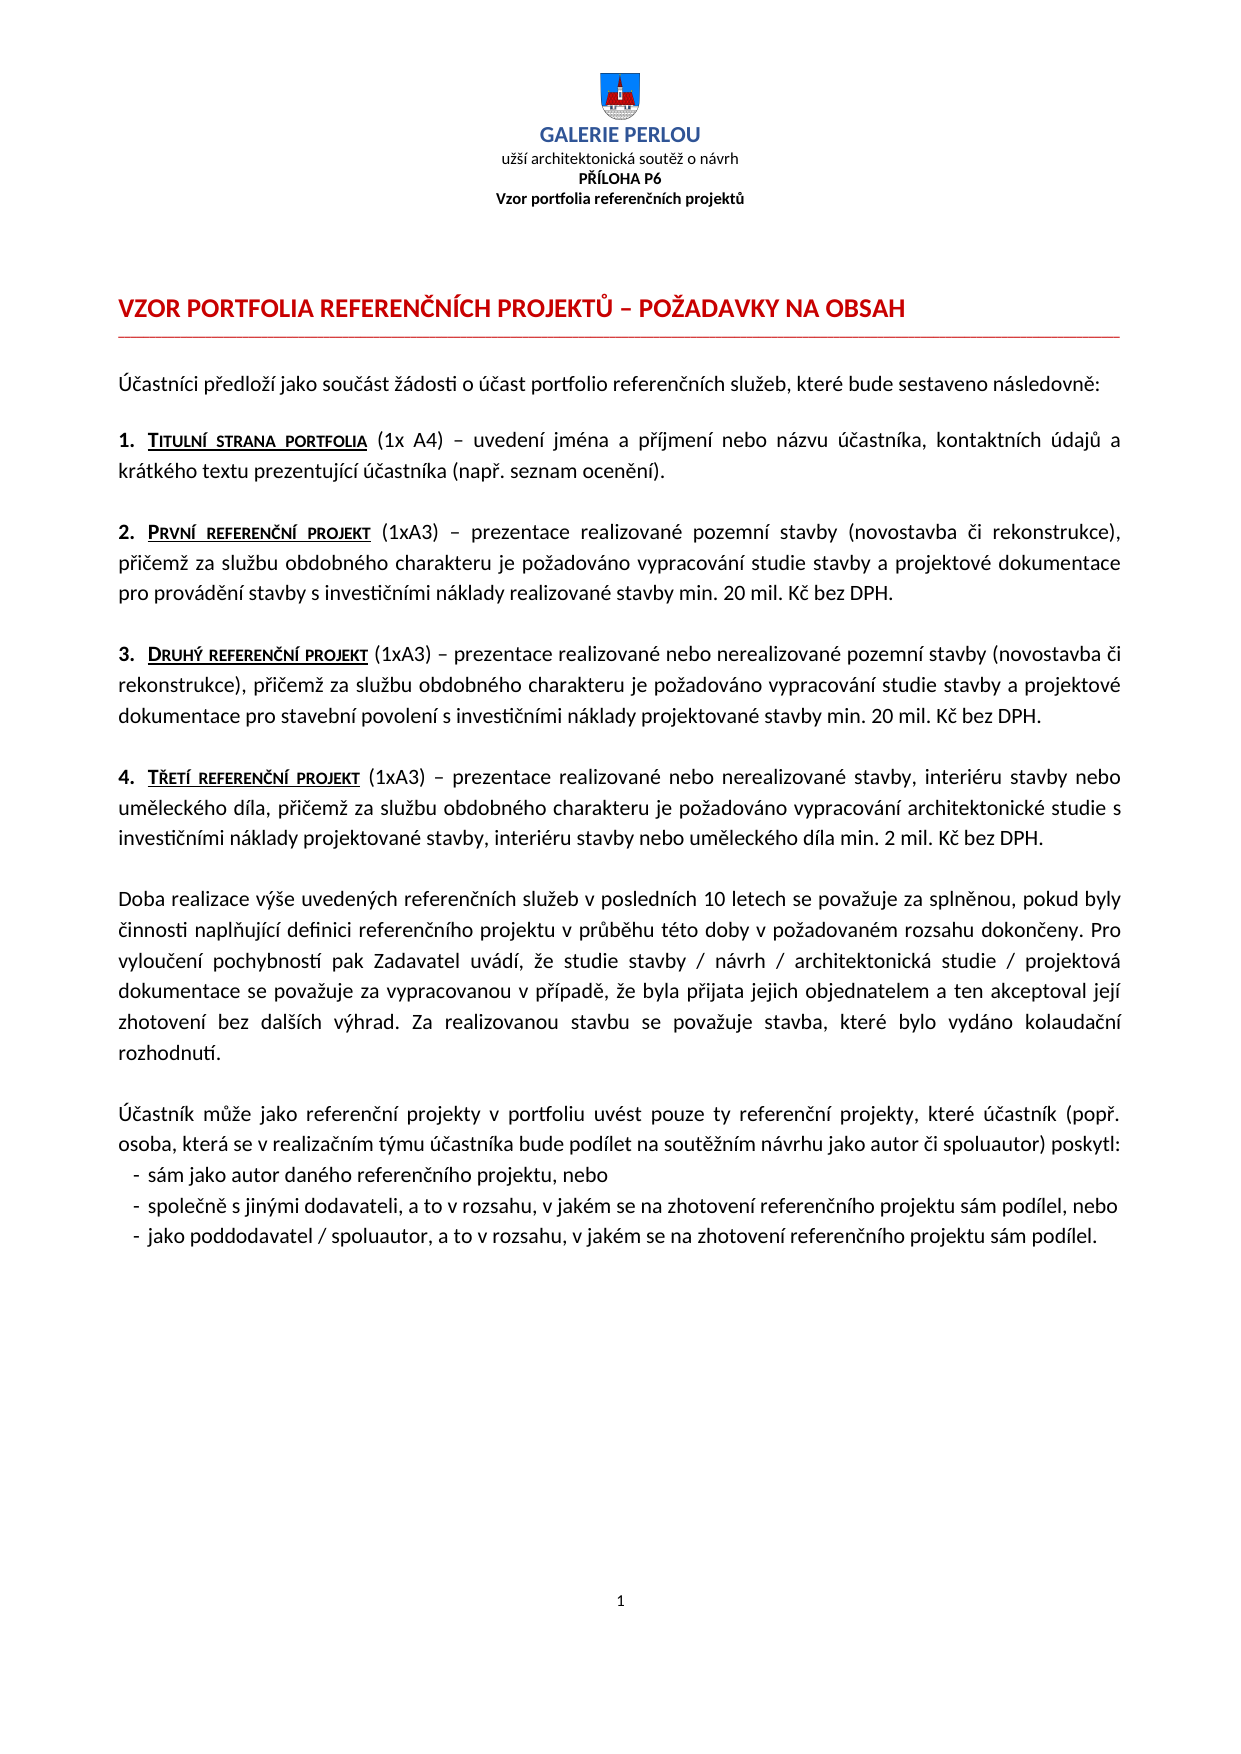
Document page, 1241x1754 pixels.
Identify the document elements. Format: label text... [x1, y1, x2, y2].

text VZOR PORTFOLIA REFERENČNÍCH PROJEKTŮ – POŽADAVKY NA OBSAH [118, 292, 1122, 325]
text 2. První referenční projekt (1xA3) – prezentace realizované pozemní stavby (novostavba či rekonstrukce), přičemž za službu obdobného charakteru je požadováno vypracování studie stavby a projektové dokumentace pro provádění stavby s investičními náklady realizované stavby min. 20 mil. Kč bez DPH. [118, 518, 1122, 606]
text 3. Druhý referenční projekt (1xA3) – prezentace realizované nebo nerealizované pozemní stavby (novostavba či rekonstrukce), přičemž za službu obdobného charakteru je požadováno vypracování studie stavby a projektové dokumentace pro stavební povolení s investičními náklady projektované stavby min. 20 mil. Kč bez DPH. [118, 641, 1122, 728]
text - sám jako autor daného referenčního projektu, nebo [133, 1161, 1122, 1188]
text 1. Titulní strana portfolia (1x A4) – uvedení jména a příjmení nebo názvu účastníka, kontaktních údajů a krátkého textu prezentující účastníka (např. seznam ocenění). [118, 426, 1122, 483]
text - společně s jinými dodavateli, a to v rozsahu, v jakém se na zhotovení referenčního projektu sám podílel, nebo [133, 1192, 1122, 1218]
text Účastník může jako referenční projekty v portfoliu uvést pouze ty referenční projekty, které účastník (popř. osoba, která se v realizačním týmu účastníka bude podílet na soutěžním návrhu jako autor či spoluautor) poskytl: [118, 1100, 1122, 1157]
text 4. Třetí referenční projekt (1xA3) – prezentace realizované nebo nerealizované stavby, interiéru stavby nebo uměleckého díla, přičemž za službu obdobného charakteru je požadováno vypracování architektonické studie s investičními náklady projektované stavby, interiéru stavby nebo uměleckého díla min. 2 mil. Kč bez DPH. [118, 763, 1122, 851]
text Účastníci předloží jako součást žádosti o účast portfolio referenčních služeb, které bude sestaveno následovně: [118, 371, 1122, 397]
text Doba realizace výše uvedených referenčních služeb v posledních 10 letech se považuje za splněnou, pokud byly činnosti naplňující definici referenčního projektu v průběhu této doby v požadovaném rozsahu dokončeny. Pro vyloučení pochybností pak Zadavatel uvádí, že studie stavby / návrh / architektonická studie / projektová dokumentace se považuje za vypracovanou v případě, že byla přijata jejich objednatelem a ten akceptoval její zhotovení bez dalších výhrad. Za realizovanou stavbu se považuje stavba, které bylo vydáno kolaudační rozhodnutí. [118, 886, 1122, 1065]
text _________________________________________________________________________________________________________________________________________________________________ [118, 325, 1122, 340]
picture [600, 73, 640, 120]
text - jako poddodavatel / spoluautor, a to v rozsahu, v jakém se na zhotovení referenčního projektu sám podílel. [133, 1222, 1122, 1249]
